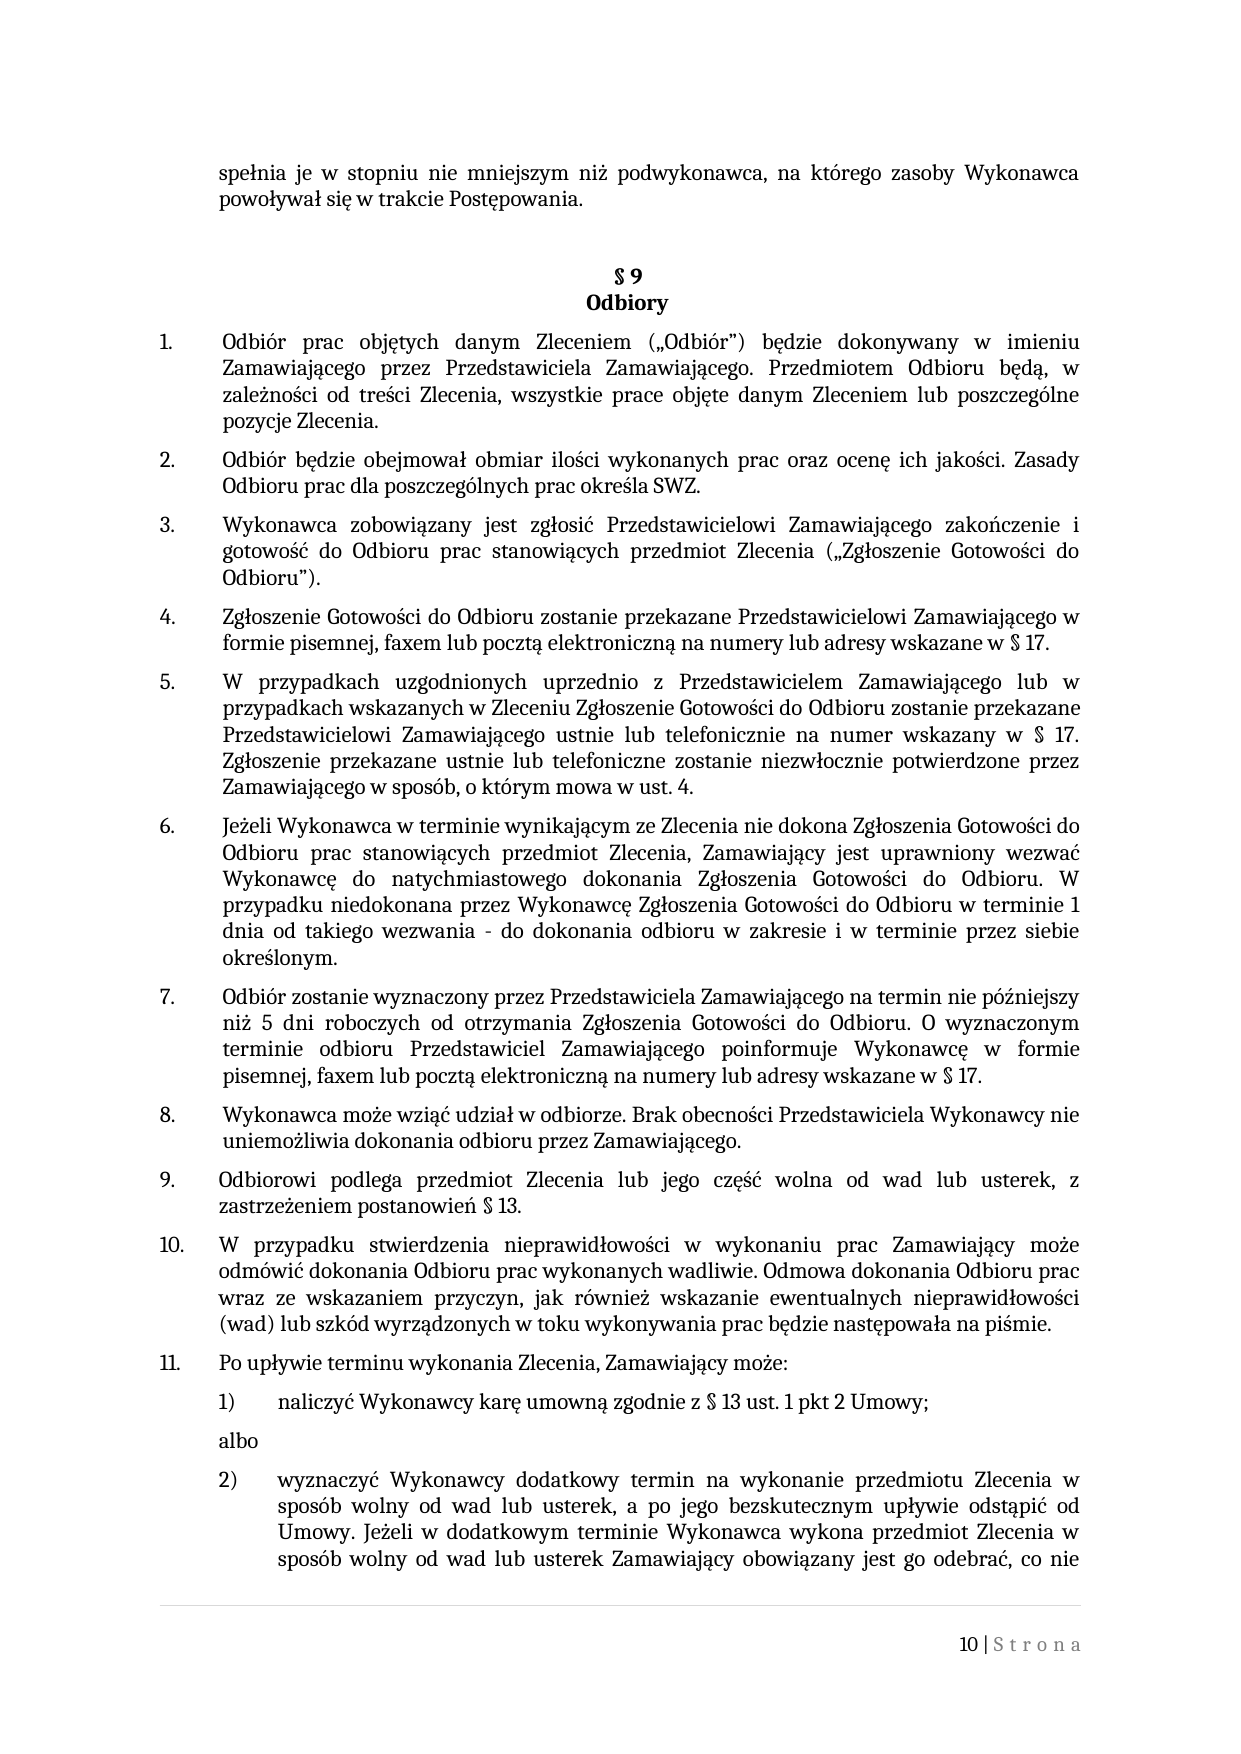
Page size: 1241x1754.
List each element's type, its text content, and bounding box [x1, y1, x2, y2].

list Jeżeli Wykonawca w terminie wynikającym ze Zlecenia nie dokona Zgłoszenia Gotowości do Odbioru prac stanowiących przedmiot Zlecenia, Zamawiający jest uprawniony wezwać Wykonawcę do natychmiastowego dokonania Zgłoszenia Gotowości do Odbioru. W przypadku niedokonana przez Wykonawcę Zgłoszenia Gotowości do Odbioru w terminie 1 dnia od takiego wezwania - do dokonania odbioru w zakresie i w terminie przez siebie określonym. [159, 813, 1081, 971]
list naliczyć Wykonawcy karę umowną zgodnie z § 13 ust. 1 pkt 2 Umowy; [218, 1389, 1081, 1415]
list Wykonawca może wziąć udział w odbiorze. Brak obecności Przedstawiciela Wykonawcy nie uniemożliwia dokonania odbioru przez Zamawiającego. [159, 1101, 1081, 1154]
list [218, 1466, 1081, 1572]
list Po upływie terminu wykonania Zlecenia, Zamawiający może: [159, 1350, 1081, 1376]
text § 9 Odbiory [174, 263, 1081, 316]
list Wykonawca zobowiązany jest zgłosić Przedstawicielowi Zamawiającego zakończenie i gotowość do Odbioru prac stanowiących przedmiot Zlecenia („Zgłoszenie Gotowości do Odbioru”). [159, 512, 1081, 591]
list W przypadkach uzgodnionych uprzednio z Przedstawicielem Zamawiającego lub w przypadkach wskazanych w Zleceniu Zgłoszenie Gotowości do Odbioru zostanie przekazane Przedstawicielowi Zamawiającego ustnie lub telefonicznie na numer wskazany w § 17. Zgłoszenie przekazane ustnie lub telefoniczne zostanie niezwłocznie potwierdzone przez Zamawiającego w sposób, o którym mowa w ust. 4. [159, 669, 1081, 800]
list Odbiór będzie obejmował obmiar ilości wykonanych prac oraz ocenę ich jakości. Zasady Odbioru prac dla poszczególnych prac określa SWZ. [159, 447, 1081, 499]
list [159, 159, 1081, 212]
list Zgłoszenie Gotowości do Odbioru zostanie przekazane Przedstawicielowi Zamawiającego w formie pisemnej, faxem lub pocztą elektroniczną na numery lub adresy wskazane w § 17. [159, 603, 1081, 656]
list W przypadku stwierdzenia nieprawidłowości w wykonaniu prac Zamawiający może odmówić dokonania Odbioru prac wykonanych wadliwie. Odmowa dokonania Odbioru prac wraz ze wskazaniem przyczyn, jak również wskazanie ewentualnych nieprawidłowości (wad) lub szkód wyrządzonych w toku wykonywania prac będzie następowała na piśmie. [159, 1232, 1081, 1337]
list Odbiór prac objętych danym Zleceniem („Odbiór”) będzie dokonywany w imieniu Zamawiającego przez Przedstawiciela Zamawiającego. Przedmiotem Odbioru będą, w zależności od treści Zlecenia, wszystkie prace objęte danym Zleceniem lub poszczególne pozycje Zlecenia. [159, 329, 1081, 434]
list Odbiorowi podlega przedmiot Zlecenia lub jego część wolna od wad lub usterek, z zastrzeżeniem postanowień § 13. [159, 1167, 1081, 1219]
text albo [218, 1427, 1081, 1454]
list Odbiór zostanie wyznaczony przez Przedstawiciela Zamawiającego na termin nie późniejszy niż 5 dni roboczych od otrzymania Zgłoszenia Gotowości do Odbioru. O wyznaczonym terminie odbioru Przedstawiciel Zamawiającego poinformuje Wykonawcę w formie pisemnej, faxem lub pocztą elektroniczną na numery lub adresy wskazane w § 17. [159, 983, 1081, 1089]
